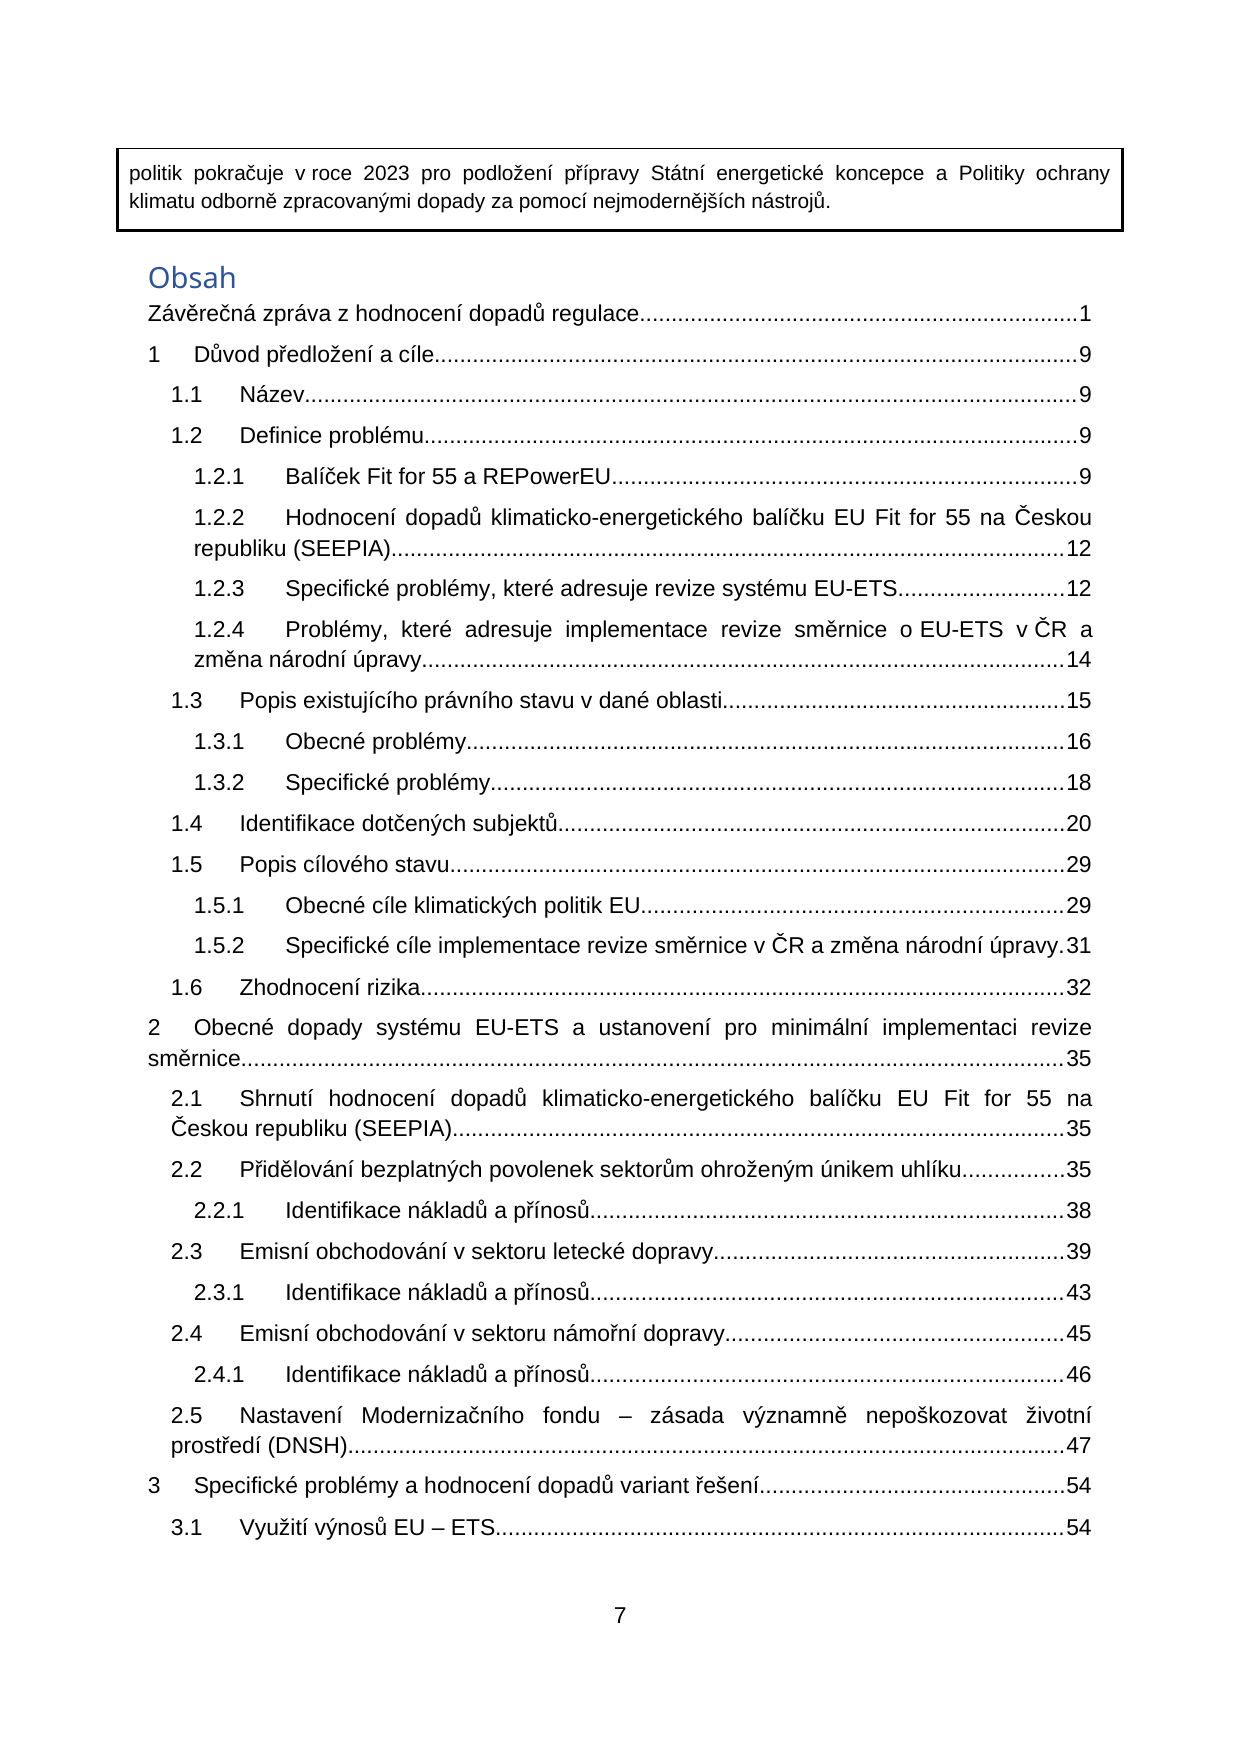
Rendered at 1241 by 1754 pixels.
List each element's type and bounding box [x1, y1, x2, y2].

table_cell [119, 149, 1121, 229]
